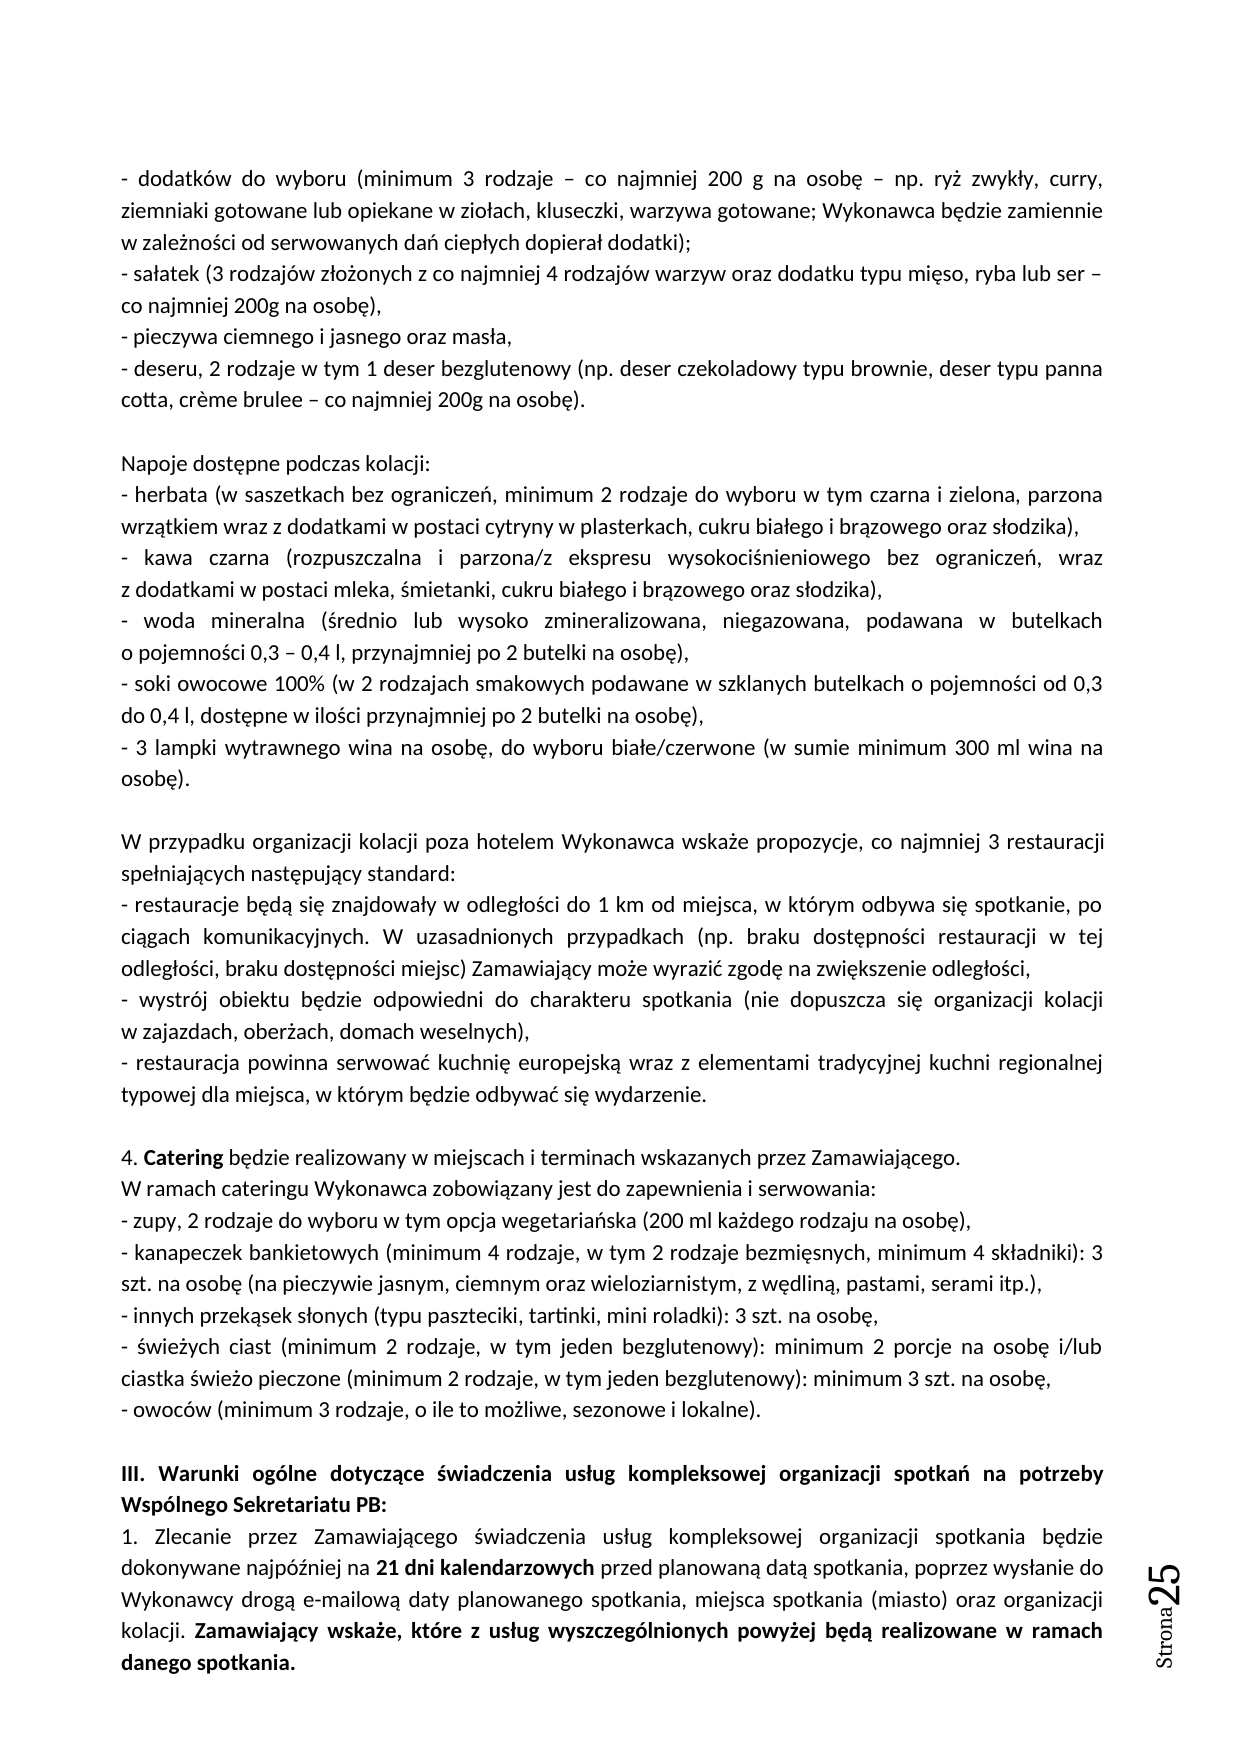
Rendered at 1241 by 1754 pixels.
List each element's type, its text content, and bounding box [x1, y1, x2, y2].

text - restauracje będą się znajdowały w odległości do 1 km od miejsca, w którym odbywa się spotkanie, po ciągach komunikacyjnych. W uzasadnionych przypadkach (np. braku dostępności restauracji w tej odległości, braku dostępności miejsc) Zamawiający może wyrazić zgodę na zwiększenie odległości, [121, 891, 1105, 982]
text - woda mineralna (średnio lub wysoko zmineralizowana, niegazowana, podawana w butelkach o pojemności 0,3 – 0,4 l, przynajmniej po 2 butelki na osobę), [121, 606, 1105, 666]
text Napoje dostępne podczas kolacji: [121, 449, 1105, 477]
text - deseru, 2 rodzaje w tym 1 deser bezglutenowy (np. deser czekoladowy typu brownie, deser typu panna cotta, crème brulee – co najmniej 200g na osobę). [121, 354, 1105, 413]
text - pieczywa ciemnego i jasnego oraz masła, [121, 322, 1105, 350]
text - 3 lampki wytrawnego wina na osobę, do wyboru białe/czerwone (w sumie minimum 300 ml wina na osobę). [121, 733, 1105, 792]
text 4. Catering będzie realizowany w miejscach i terminach wskazanych przez Zamawiającego. [121, 1143, 1105, 1171]
text - restauracja powinna serwować kuchnię europejską wraz z elementami tradycyjnej kuchni regionalnej typowej dla miejsca, w którym będzie odbywać się wydarzenie. [121, 1048, 1105, 1108]
text - zupy, 2 rodzaje do wyboru w tym opcja wegetariańska (200 ml każdego rodzaju na osobę), [121, 1206, 1105, 1234]
text - świeżych ciast (minimum 2 rodzaje, w tym jeden bezglutenowy): minimum 2 porcje na osobę i/lub ciastka świeżo pieczone (minimum 2 rodzaje, w tym jeden bezglutenowy): minimum 3 szt. na osobę, [121, 1332, 1105, 1392]
text - wystrój obiektu będzie odpowiedni do charakteru spotkania (nie dopuszcza się organizacji kolacji w zajazdach, oberżach, domach weselnych), [121, 985, 1105, 1045]
text III. Warunki ogólne dotyczące świadczenia usług kompleksowej organizacji spotkań na potrzeby Wspólnego Sekretariatu PB: [121, 1459, 1105, 1518]
text W ramach cateringu Wykonawca zobowiązany jest do zapewnienia i serwowania: [121, 1174, 1105, 1203]
text - soki owocowe 100% (w 2 rodzajach smakowych podawane w szklanych butelkach o pojemności od 0,3 do 0,4 l, dostępne w ilości przynajmniej po 2 butelki na osobę), [121, 669, 1105, 729]
text - kawa czarna (rozpuszczalna i parzona/z ekspresu wysokociśnieniowego bez ograniczeń, wraz z dodatkami w postaci mleka, śmietanki, cukru białego i brązowego oraz słodzika), [121, 543, 1105, 603]
text - herbata (w saszetkach bez ograniczeń, minimum 2 rodzaje do wyboru w tym czarna i zielona, parzona wrzątkiem wraz z dodatkami w postaci cytryny w plasterkach, cukru białego i brązowego oraz słodzika), [121, 480, 1105, 540]
text - sałatek (3 rodzajów złożonych z co najmniej 4 rodzajów warzyw oraz dodatku typu mięso, ryba lub ser – co najmniej 200g na osobę), [121, 259, 1105, 319]
text - dodatków do wyboru (minimum 3 rodzaje – co najmniej 200 g na osobę – np. ryż zwykły, curry, ziemniaki gotowane lub opiekane w ziołach, kluseczki, warzywa gotowane; Wykonawca będzie zamiennie w zależności od serwowanych dań ciepłych dopierał dodatki); [121, 164, 1105, 256]
text - kanapeczek bankietowych (minimum 4 rodzaje, w tym 2 rodzaje bezmięsnych, minimum 4 składniki): 3 szt. na osobę (na pieczywie jasnym, ciemnym oraz wieloziarnistym, z wędliną, pastami, serami itp.), [121, 1238, 1105, 1297]
text - owoców (minimum 3 rodzaje, o ile to możliwe, sezonowe i lokalne). [121, 1396, 1105, 1423]
text 1. Zlecanie przez Zamawiającego świadczenia usług kompleksowej organizacji spotkania będzie dokonywane najpóźniej na 21 dni kalendarzowych przed planowaną datą spotkania, poprzez wysłanie do Wykonawcy drogą e-mailową daty planowanego spotkania, miejsca spotkania (miasto) oraz organizacji kolacji. Zamawiający wskaże, które z usług wyszczególnionych powyżej będą realizowane w ramach danego spotkania. [121, 1522, 1105, 1676]
text - innych przekąsek słonych (typu paszteciki, tartinki, mini roladki): 3 szt. na osobę, [121, 1301, 1105, 1329]
text W przypadku organizacji kolacji poza hotelem Wykonawca wskaże propozycje, co najmniej 3 restauracji spełniających następujący standard: [121, 827, 1105, 887]
